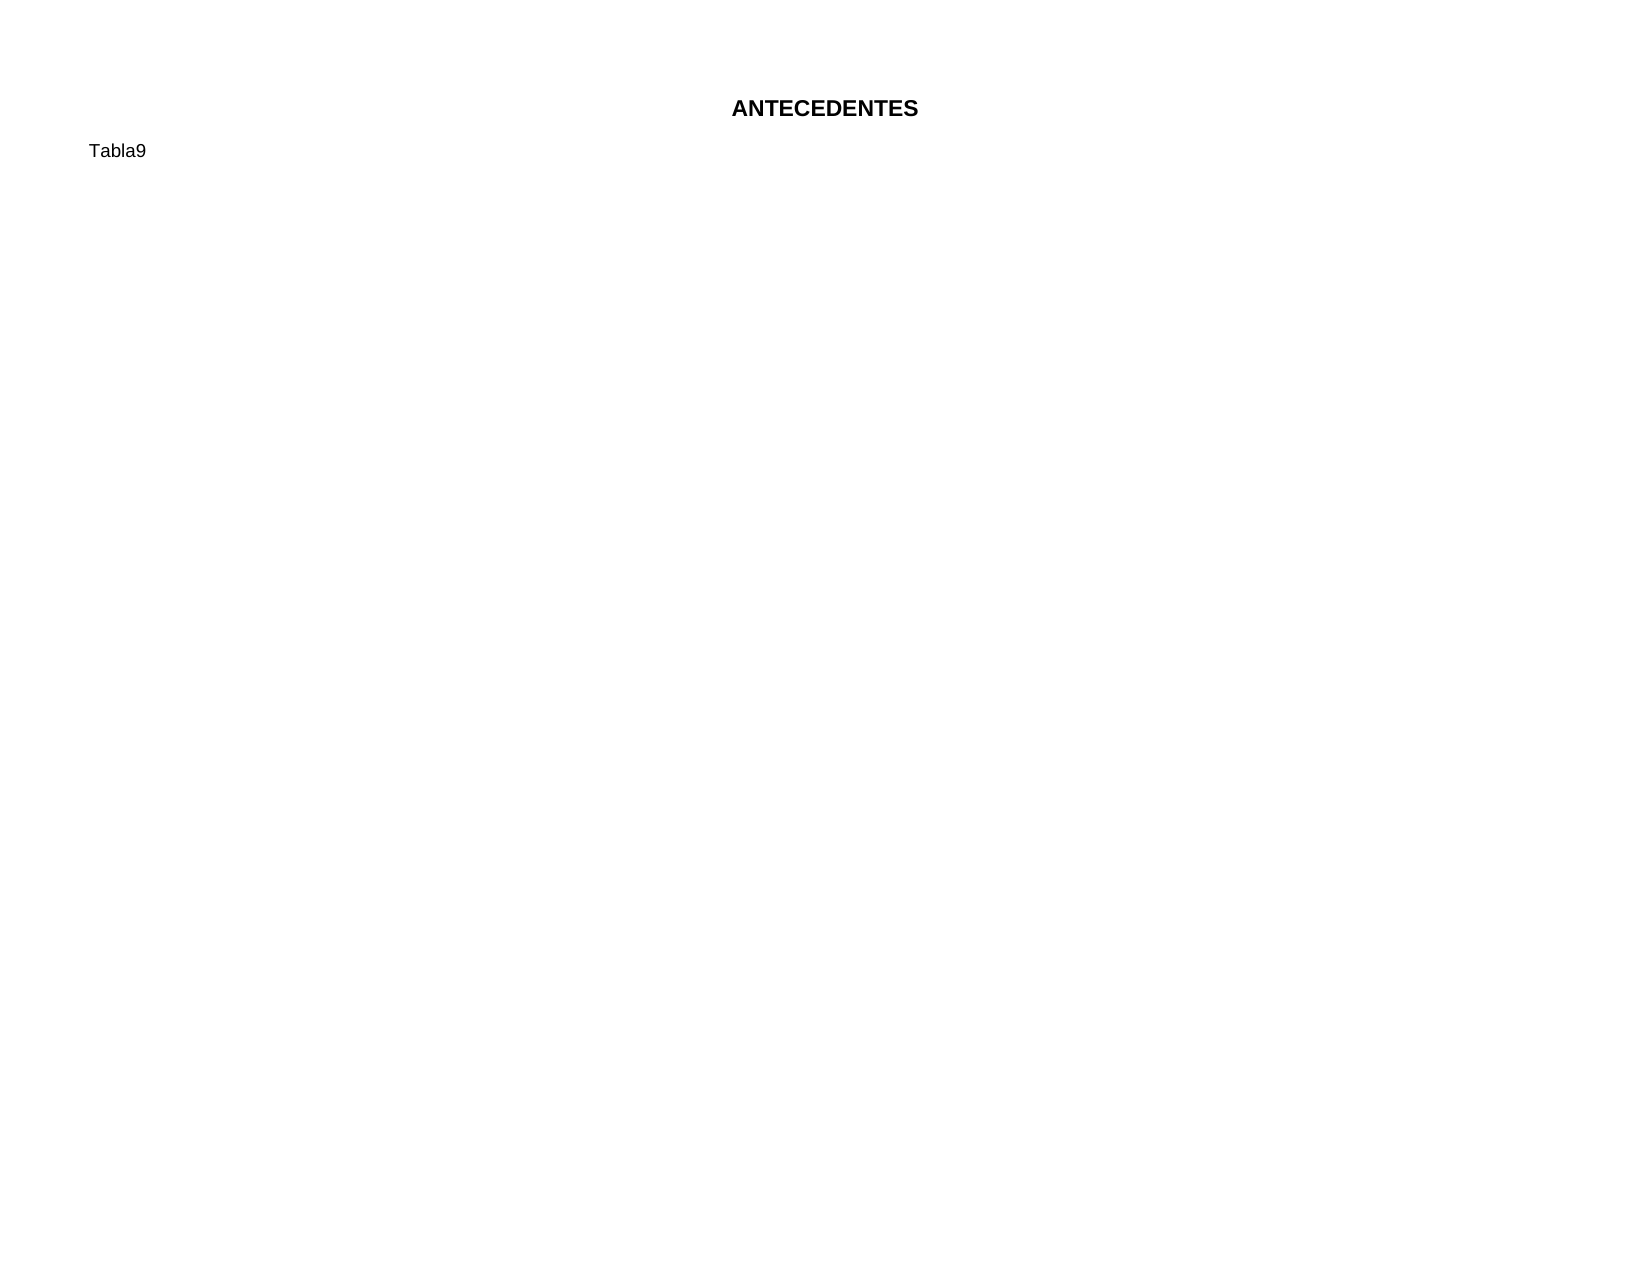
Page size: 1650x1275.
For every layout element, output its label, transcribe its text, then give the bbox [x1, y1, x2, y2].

text Tabla9 [89, 139, 1561, 161]
text ANTECEDENTES [89, 94, 1561, 121]
